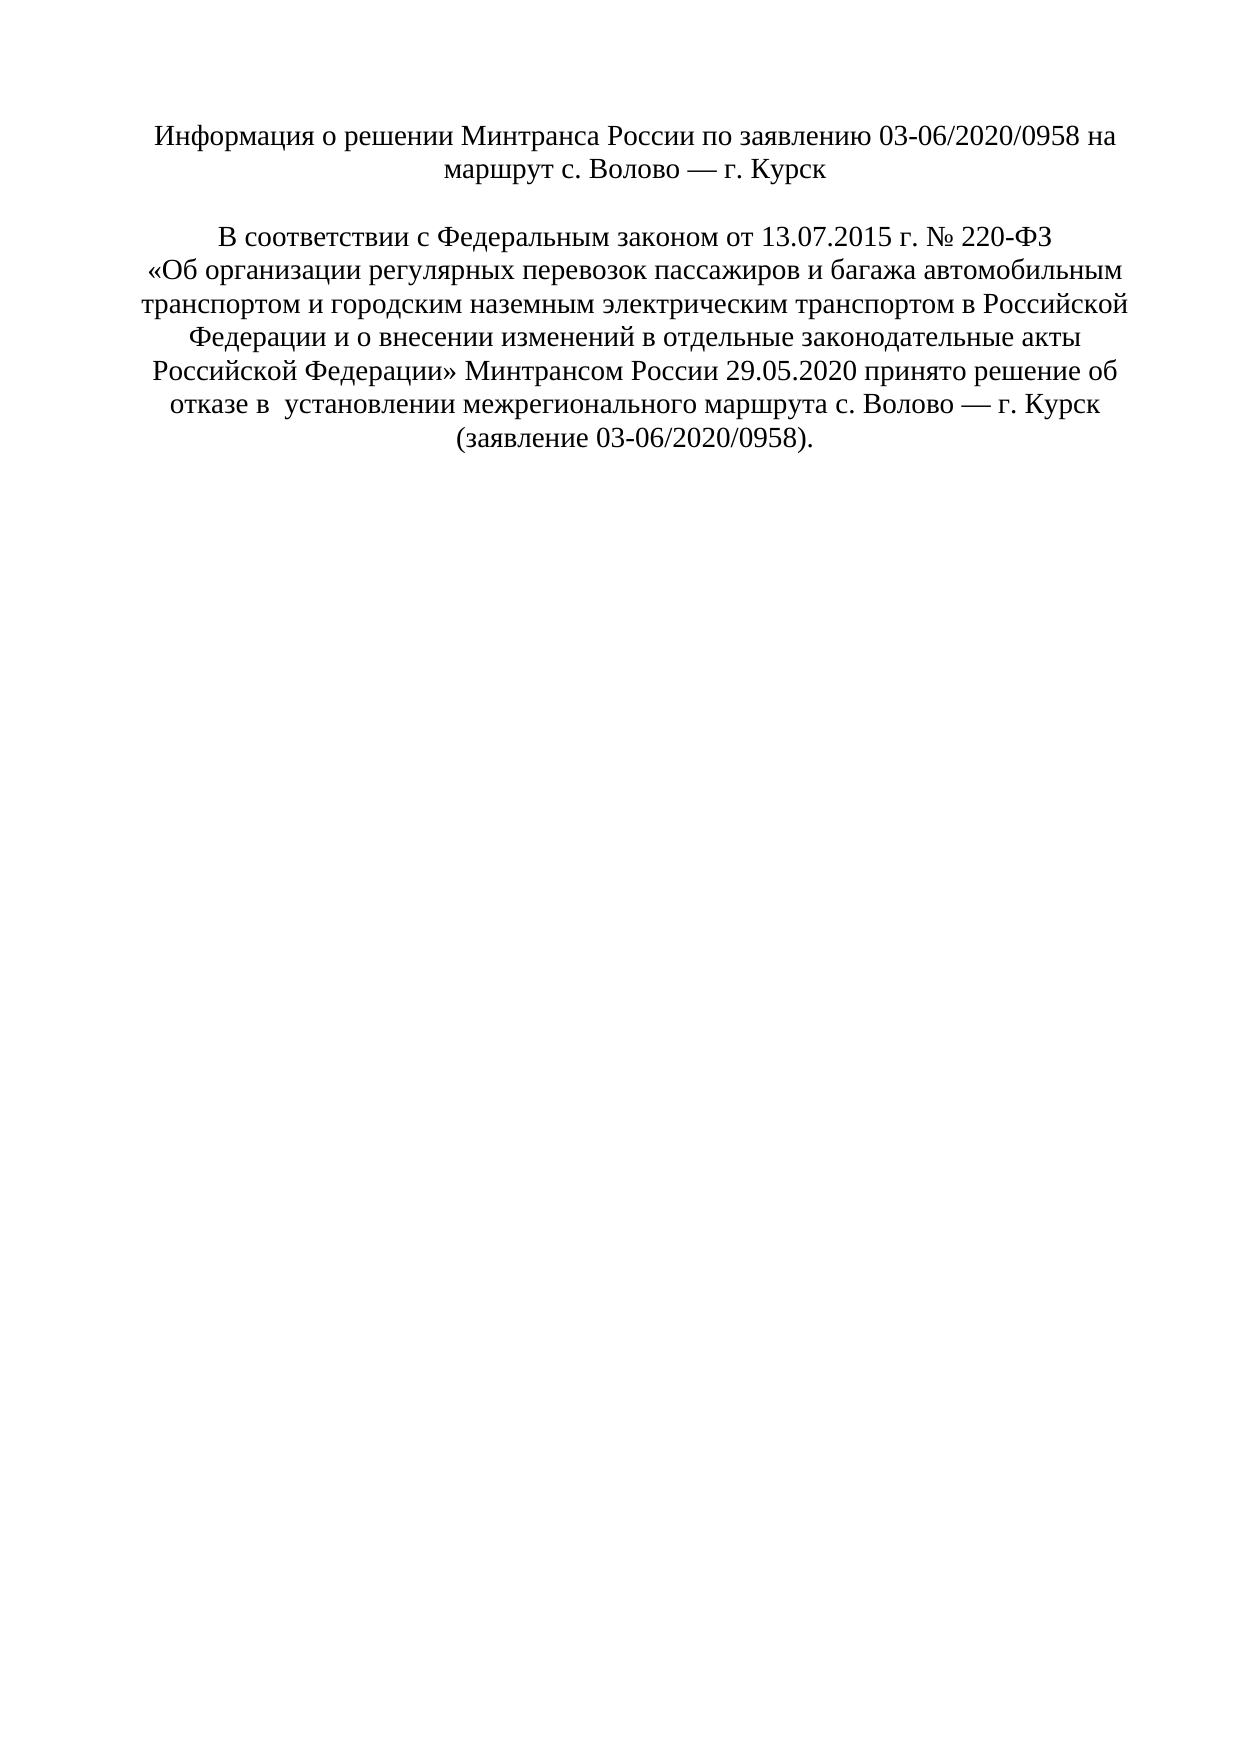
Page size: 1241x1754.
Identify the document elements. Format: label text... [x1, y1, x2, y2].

text Информация о решении Минтранса России по заявлению 03-06/2020/0958 на маршрут с. Волово — г. Курск [118, 118, 1152, 185]
text В соответствии с Федеральным законом от 13.07.2015 г. № 220-ФЗ «Об организации регулярных перевозок пассажиров и багажа автомобильным транспортом и городским наземным электрическим транспортом в Российской Федерации и о внесении изменений в отдельные законодательные акты Российской Федерации» Минтрансом России 29.05.2020 принято решение об отказе в установлении межрегионального маршрута с. Волово — г. Курск (заявление 03-06/2020/0958). [118, 219, 1152, 453]
